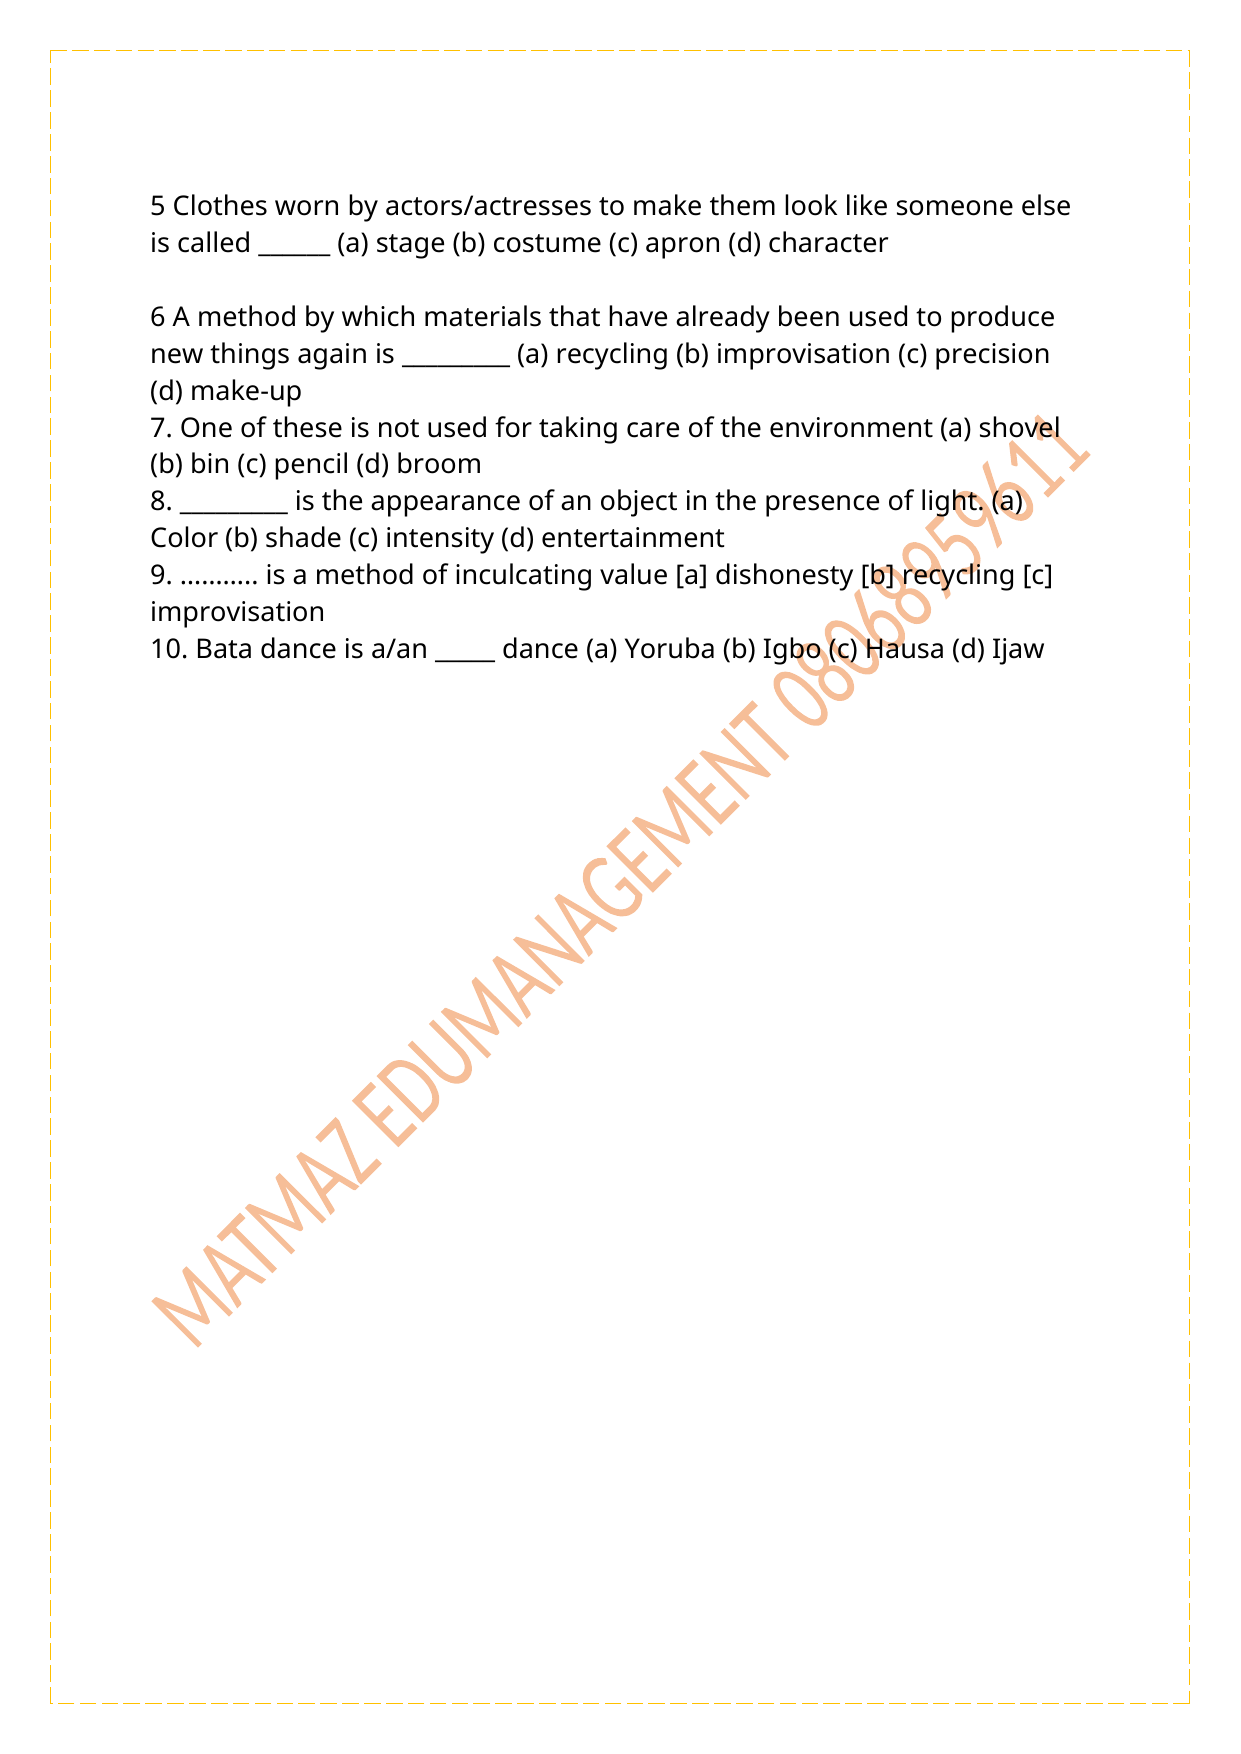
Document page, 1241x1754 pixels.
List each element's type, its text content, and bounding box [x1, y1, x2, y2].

text 10. Bata dance is a/an _____ dance (a) Yoruba (b) Igbo (c) Hausa (d) Ijaw [150, 629, 1090, 666]
text 8. _________ is the appearance of an object in the presence of light. (a) Color (b) shade (c) intensity (d) entertainment [150, 482, 1090, 556]
text 5 Clothes worn by actors/actresses to make them look like someone else is called ______ (a) stage (b) costume (c) apron (d) character [150, 187, 1090, 261]
text 9. ……….. is a method of inculcating value [a] dishonesty [b] recycling [c] improvisation [150, 556, 1090, 629]
text 6 A method by which materials that have already been used to produce new things again is _________ (a) recycling (b) improvisation (c) precision (d) make-up [150, 297, 1090, 408]
text 7. One of these is not used for taking care of the environment (a) shovel (b) bin (c) pencil (d) broom [150, 408, 1090, 482]
